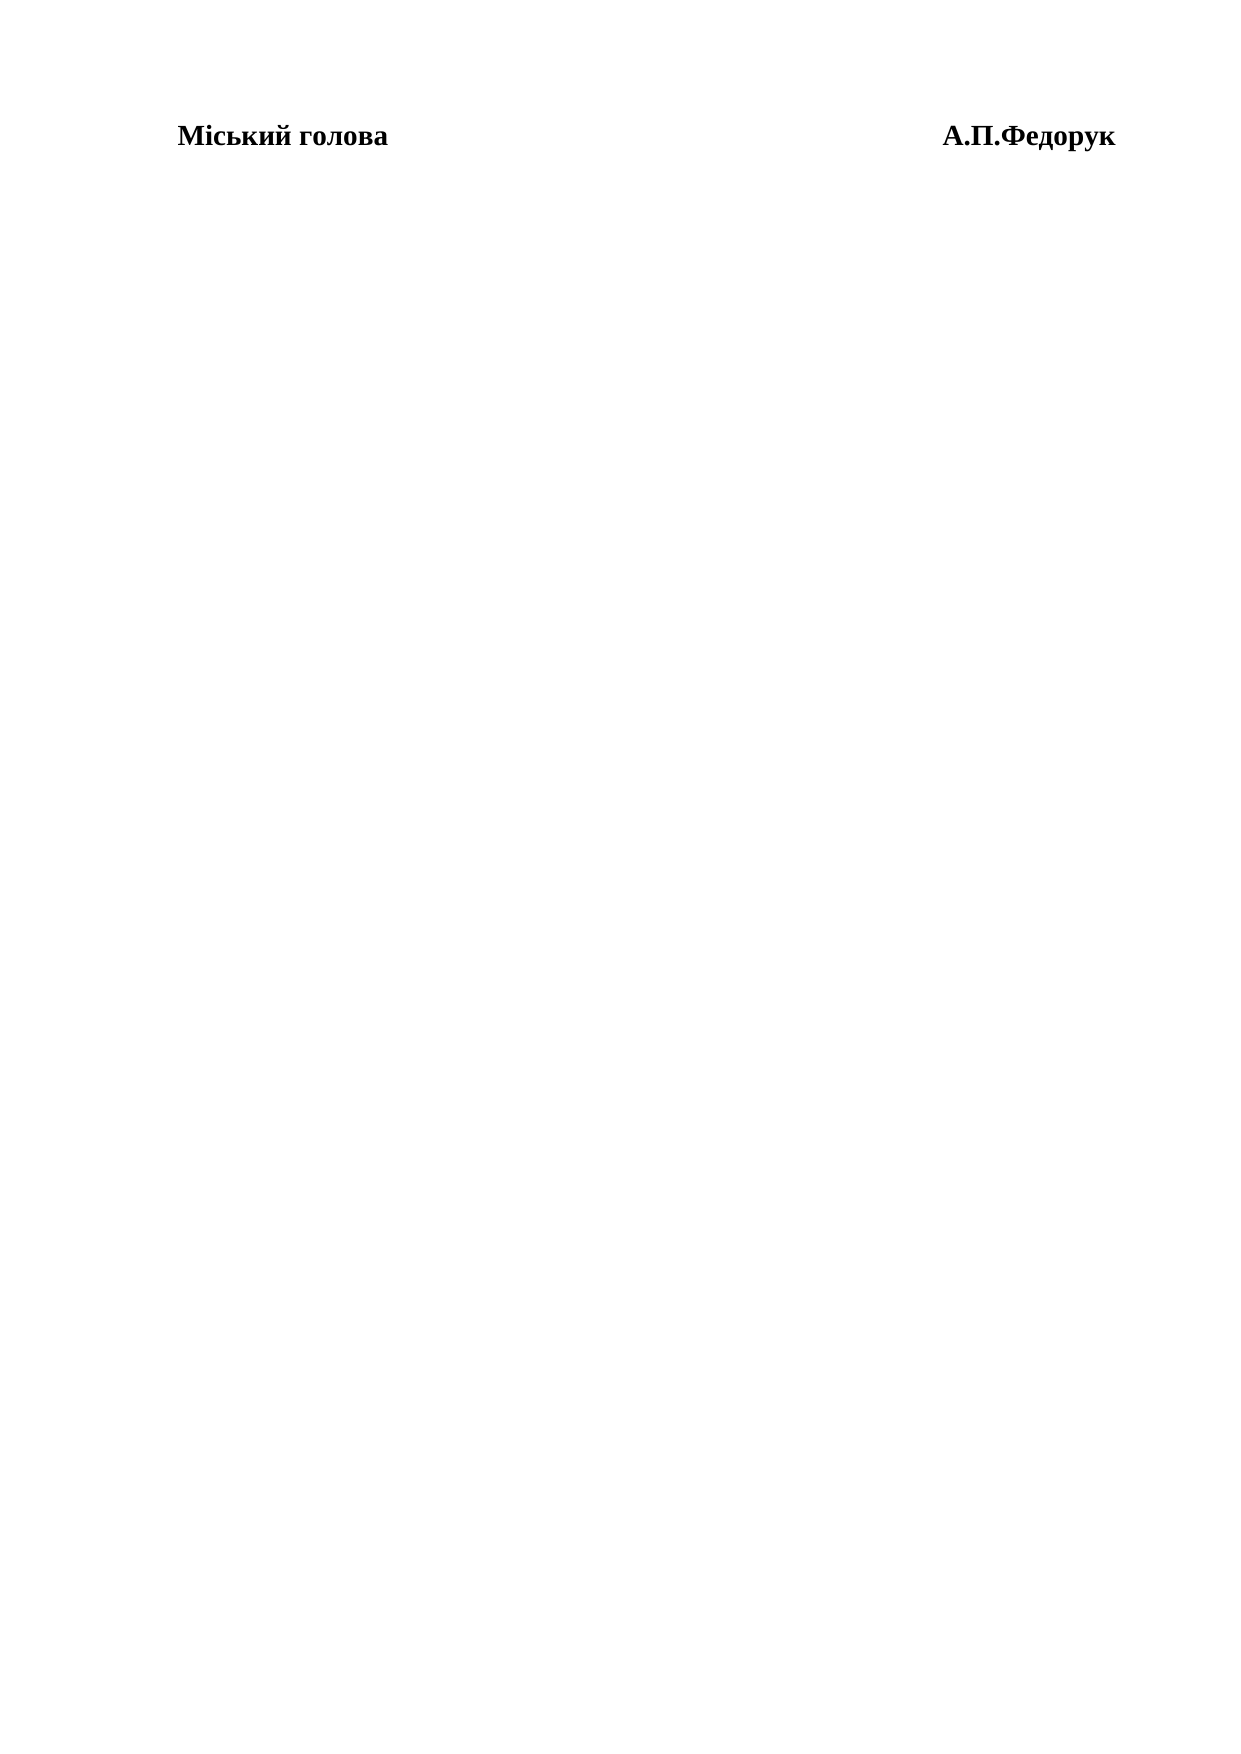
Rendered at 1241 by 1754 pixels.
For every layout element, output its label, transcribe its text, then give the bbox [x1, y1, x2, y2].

text Міський голова А.П.Федорук [177, 118, 1152, 152]
